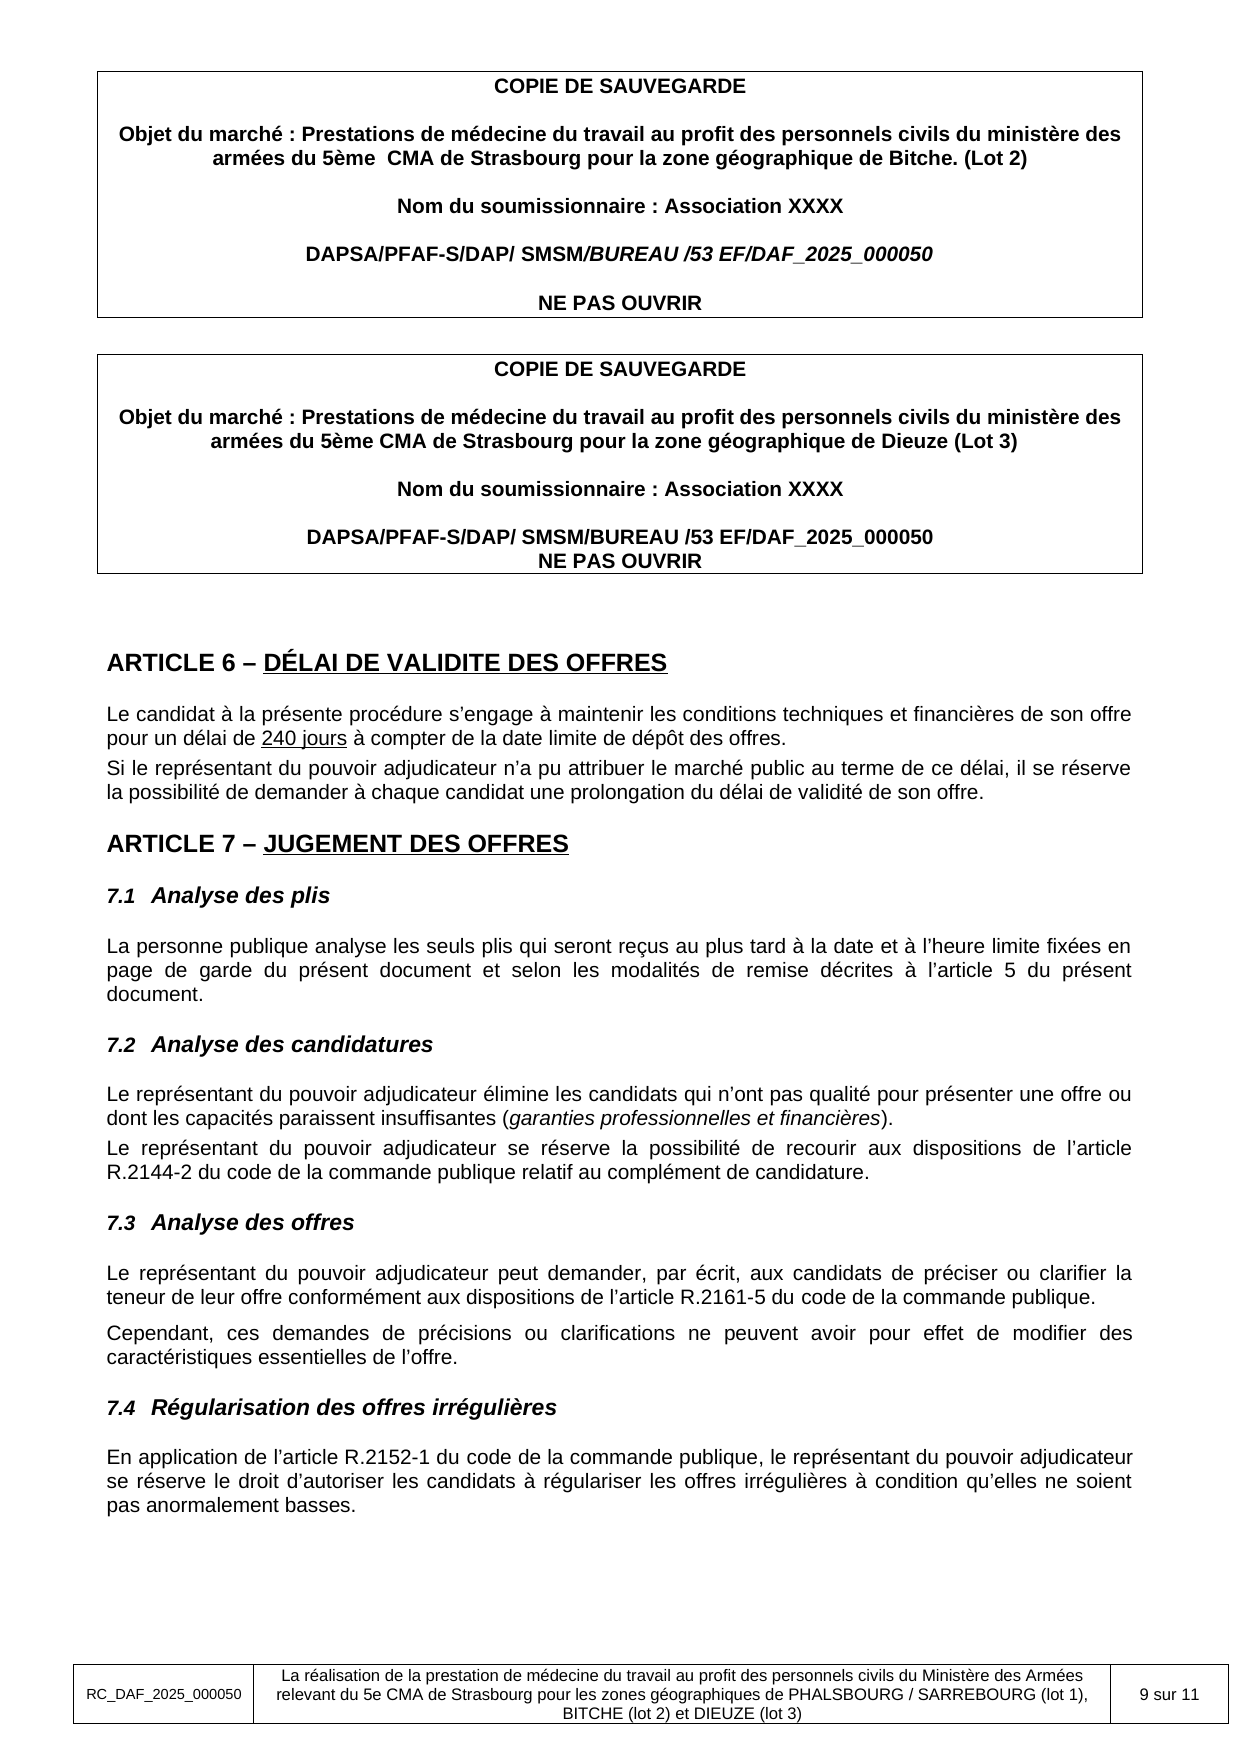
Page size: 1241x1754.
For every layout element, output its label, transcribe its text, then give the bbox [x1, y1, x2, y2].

text Objet du marché : [106, 405, 1134, 453]
subtitle DÉLAI DE VALIDITE DES OFFRES [106, 648, 1134, 677]
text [106, 194, 1134, 218]
text Cependant, ces demandes de précisions ou clarifications ne peuvent avoir pour effet de modifier des caractéristiques essentielles de l’offre. [106, 1321, 1134, 1369]
text En application de l’article R.2152-1 du code de la commande publique, le représentant du pouvoir adjudicateur se réserve le droit d’autoriser les candidats à régulariser les offres irrégulières à condition qu’elles ne soient pas anormalement basses. [106, 1445, 1134, 1517]
text Objet du marché : [106, 122, 1134, 170]
subtitle Régularisation des offres irrégulières [106, 1394, 1134, 1420]
text NE PAS OUVRIR [98, 287, 1142, 317]
text Si le représentant du pouvoir adjudicateur n’a pu attribuer le marché public au terme de ce délai, il se réserve la possibilité de demander à chaque candidat une prolongation du délai de validité de son offre. [106, 756, 1134, 804]
text Le candidat à la présente procédure s’engage à maintenir les conditions techniques et financières de son offre pour un délai de jours à compter de la date limite de dépôt des offres. [106, 702, 1134, 749]
subtitle Analyse des candidatures [106, 1031, 1134, 1057]
text Le représentant du pouvoir adjudicateur élimine les candidats qui n’ont pas qualité pour présenter une offre ou dont les capacités paraissent insuffisantes (garanties professionnelles et financières). [106, 1082, 1134, 1130]
subtitle JUGEMENT DES OFFRES [106, 829, 1134, 857]
text Le représentant du pouvoir adjudicateur peut demander, par écrit, aux candidats de préciser ou clarifier la teneur de leur offre conformément aux dispositions de l’article R.2161-5 du code de la commande publique. [106, 1261, 1134, 1308]
text Le représentant du pouvoir adjudicateur se réserve la possibilité de recourir aux dispositions de l’article R.2144-2 du code de la commande publique relatif au complément de candidature. [106, 1136, 1134, 1184]
subtitle Analyse des plis [106, 882, 1134, 909]
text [106, 242, 1134, 266]
text COPIE DE SAUVEGARDE [98, 72, 1142, 98]
text COPIE DE SAUVEGARDE [98, 355, 1142, 381]
subtitle Analyse des offres [106, 1209, 1134, 1236]
text DAPSA/PFAF-S/DAP/ SMSM/BUREAU /53 EF/DAF_2025_000050 [106, 525, 1134, 546]
text Nom du soumissionnaire : Association XXXX [106, 477, 1134, 501]
text NE PAS OUVRIR [98, 546, 1142, 573]
text La personne publique analyse les seuls plis qui seront reçus au plus tard à la date et à l’heure limite fixées en page de garde du présent document et selon les modalités de remise décrites à l’article 5 du présent document. [106, 934, 1134, 1006]
